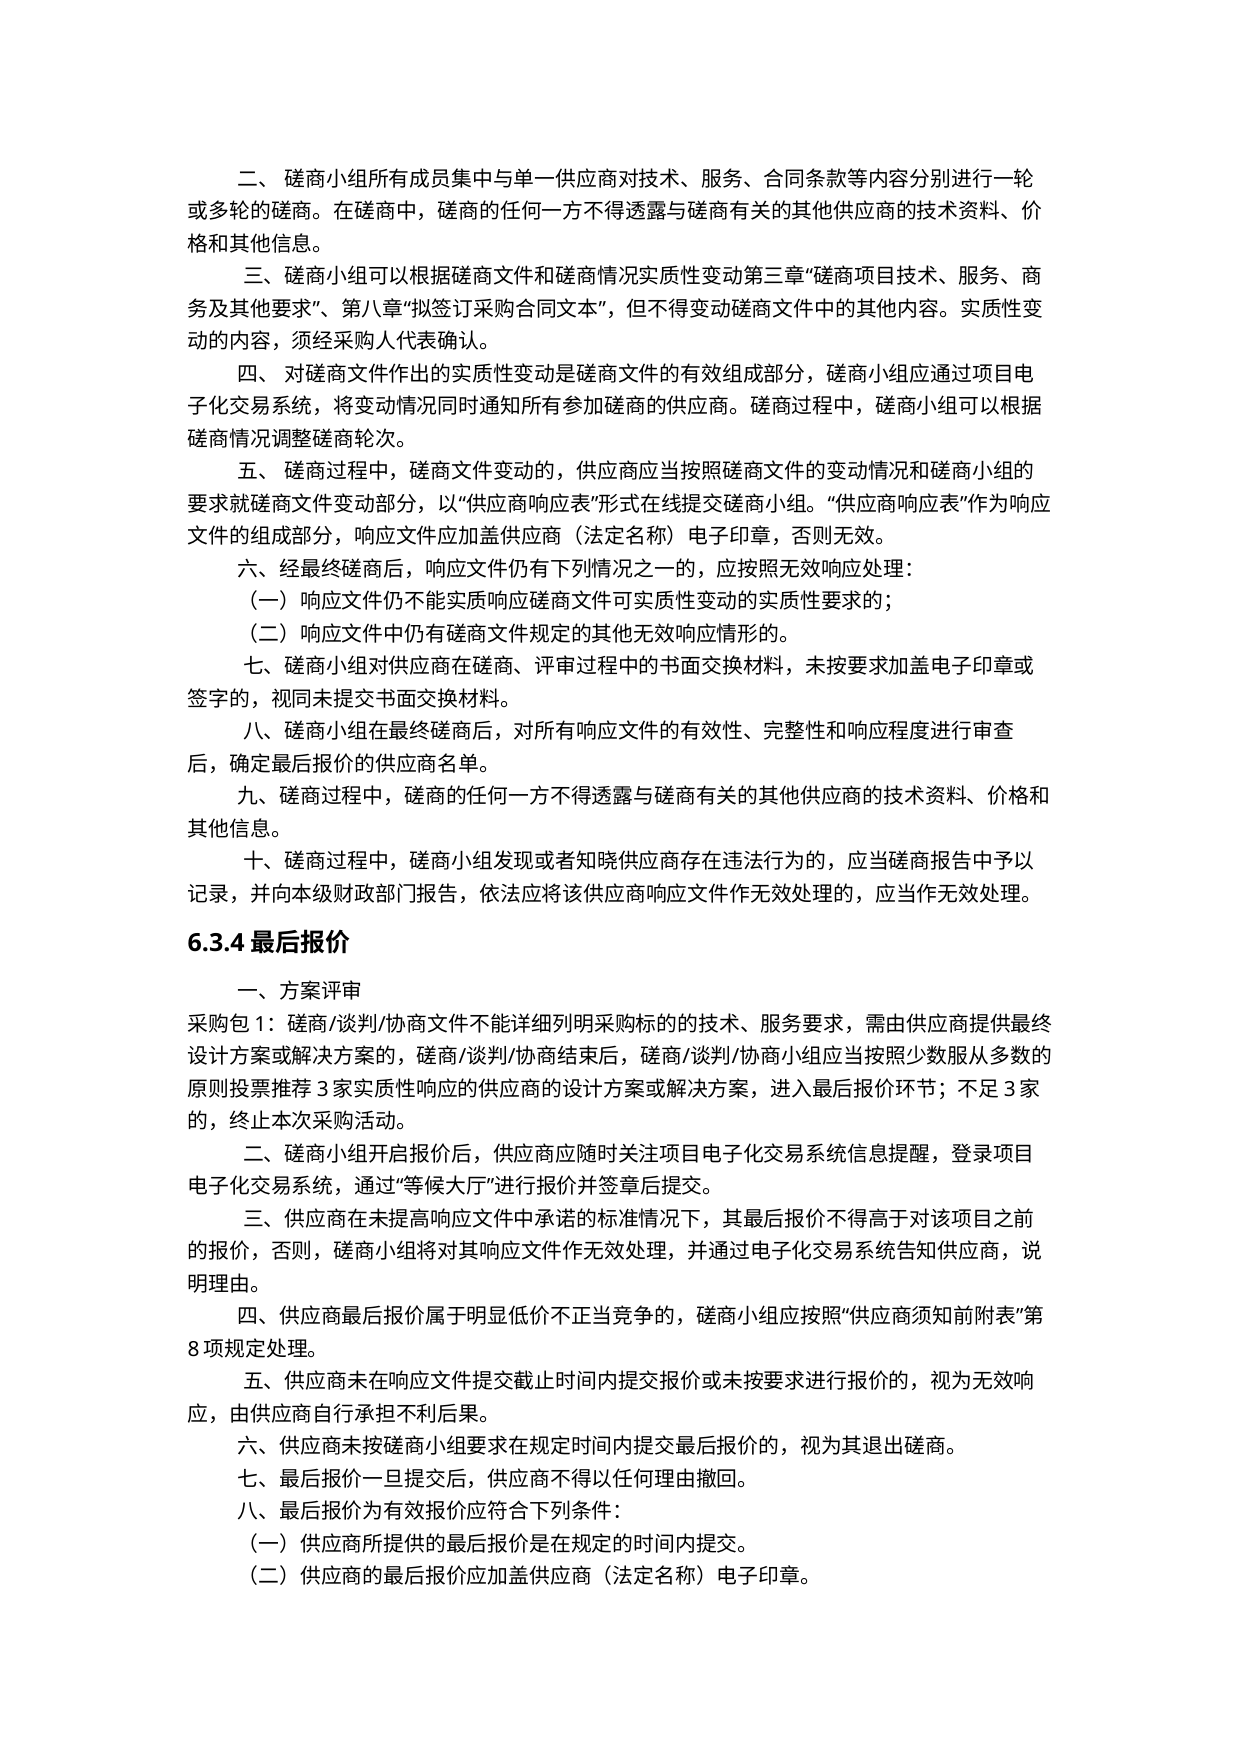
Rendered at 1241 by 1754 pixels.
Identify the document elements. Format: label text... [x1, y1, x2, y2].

text （一）响应文件仍不能实质响应磋商文件可实质性变动的实质性要求的； [187, 584, 1053, 617]
text 三、供应商在未提高响应文件中承诺的标准情况下，其最后报价不得高于对该项目之前的报价，否则，磋商小组将对其响应文件作无效处理，并通过电子化交易系统告知供应商，说明理由。 [187, 1202, 1053, 1299]
text 九、磋商过程中，磋商的任何一方不得透露与磋商有关的其他供应商的技术资料、价格和其他信息。 [187, 779, 1053, 844]
text （二）响应文件中仍有磋商文件规定的其他无效响应情形的。 [187, 617, 1053, 649]
text 六、经最终磋商后，响应文件仍有下列情况之一的，应按照无效响应处理： [187, 552, 1053, 584]
text 二、磋商小组开启报价后，供应商应随时关注项目电子化交易系统信息提醒，登录项目电子化交易系统，通过“等候大厅”进行报价并签章后提交。 [187, 1137, 1053, 1202]
text 七、磋商小组对供应商在磋商、评审过程中的书面交换材料，未按要求加盖电子印章或签字的，视同未提交书面交换材料。 [187, 649, 1053, 714]
text 6.3.4最后报价 [187, 909, 1053, 974]
text 六、供应商未按磋商小组要求在规定时间内提交最后报价的，视为其退出磋商。 [187, 1429, 1053, 1462]
text 八、磋商小组在最终磋商后，对所有响应文件的有效性、完整性和响应程度进行审查后，确定最后报价的供应商名单。 [187, 714, 1053, 779]
text 二、 磋商小组所有成员集中与单一供应商对技术、服务、合同条款等内容分别进行一轮或多轮的磋商。在磋商中，磋商的任何一方不得透露与磋商有关的其他供应商的技术资料、价格和其他信息。 [187, 162, 1053, 259]
text 七、最后报价一旦提交后，供应商不得以任何理由撤回。 [187, 1462, 1053, 1494]
text 八、最后报价为有效报价应符合下列条件： [187, 1494, 1053, 1527]
text 四、 对磋商文件作出的实质性变动是磋商文件的有效组成部分，磋商小组应通过项目电子化交易系统，将变动情况同时通知所有参加磋商的供应商。磋商过程中，磋商小组可以根据磋商情况调整磋商轮次。 [187, 357, 1053, 454]
text 十、磋商过程中，磋商小组发现或者知晓供应商存在违法行为的，应当磋商报告中予以记录，并向本级财政部门报告，依法应将该供应商响应文件作无效处理的，应当作无效处理。 [187, 844, 1053, 909]
text 四、供应商最后报价属于明显低价不正当竞争的，磋商小组应按照“供应商须知前附表”第8项规定处理。 [187, 1299, 1053, 1364]
text 五、 磋商过程中，磋商文件变动的，供应商应当按照磋商文件的变动情况和磋商小组的要求就磋商文件变动部分，以“供应商响应表”形式在线提交磋商小组。“供应商响应表”作为响应文件的组成部分，响应文件应加盖供应商（法定名称）电子印章，否则无效。 [187, 454, 1053, 552]
text 一、方案评审 [187, 974, 1053, 1007]
text 五、供应商未在响应文件提交截止时间内提交报价或未按要求进行报价的，视为无效响应，由供应商自行承担不利后果。 [187, 1364, 1053, 1429]
text （一）供应商所提供的最后报价是在规定的时间内提交。 [187, 1527, 1053, 1559]
text 采购包1：磋商/谈判/协商文件不能详细列明采购标的的技术、服务要求，需由供应商提供最终设计方案或解决方案的，磋商/谈判/协商结束后，磋商/谈判/协商小组应当按照少数服从多数的原则投票推荐3家实质性响应的供应商的设计方案或解决方案，进入最后报价环节；不足3家的，终止本次采购活动。 [187, 1007, 1053, 1137]
text 三、磋商小组可以根据磋商文件和磋商情况实质性变动第三章“磋商项目技术、服务、商务及其他要求”、第八章“拟签订采购合同文本”，但不得变动磋商文件中的其他内容。实质性变动的内容，须经采购人代表确认。 [187, 259, 1053, 357]
text （二）供应商的最后报价应加盖供应商（法定名称）电子印章。 [187, 1559, 1053, 1592]
